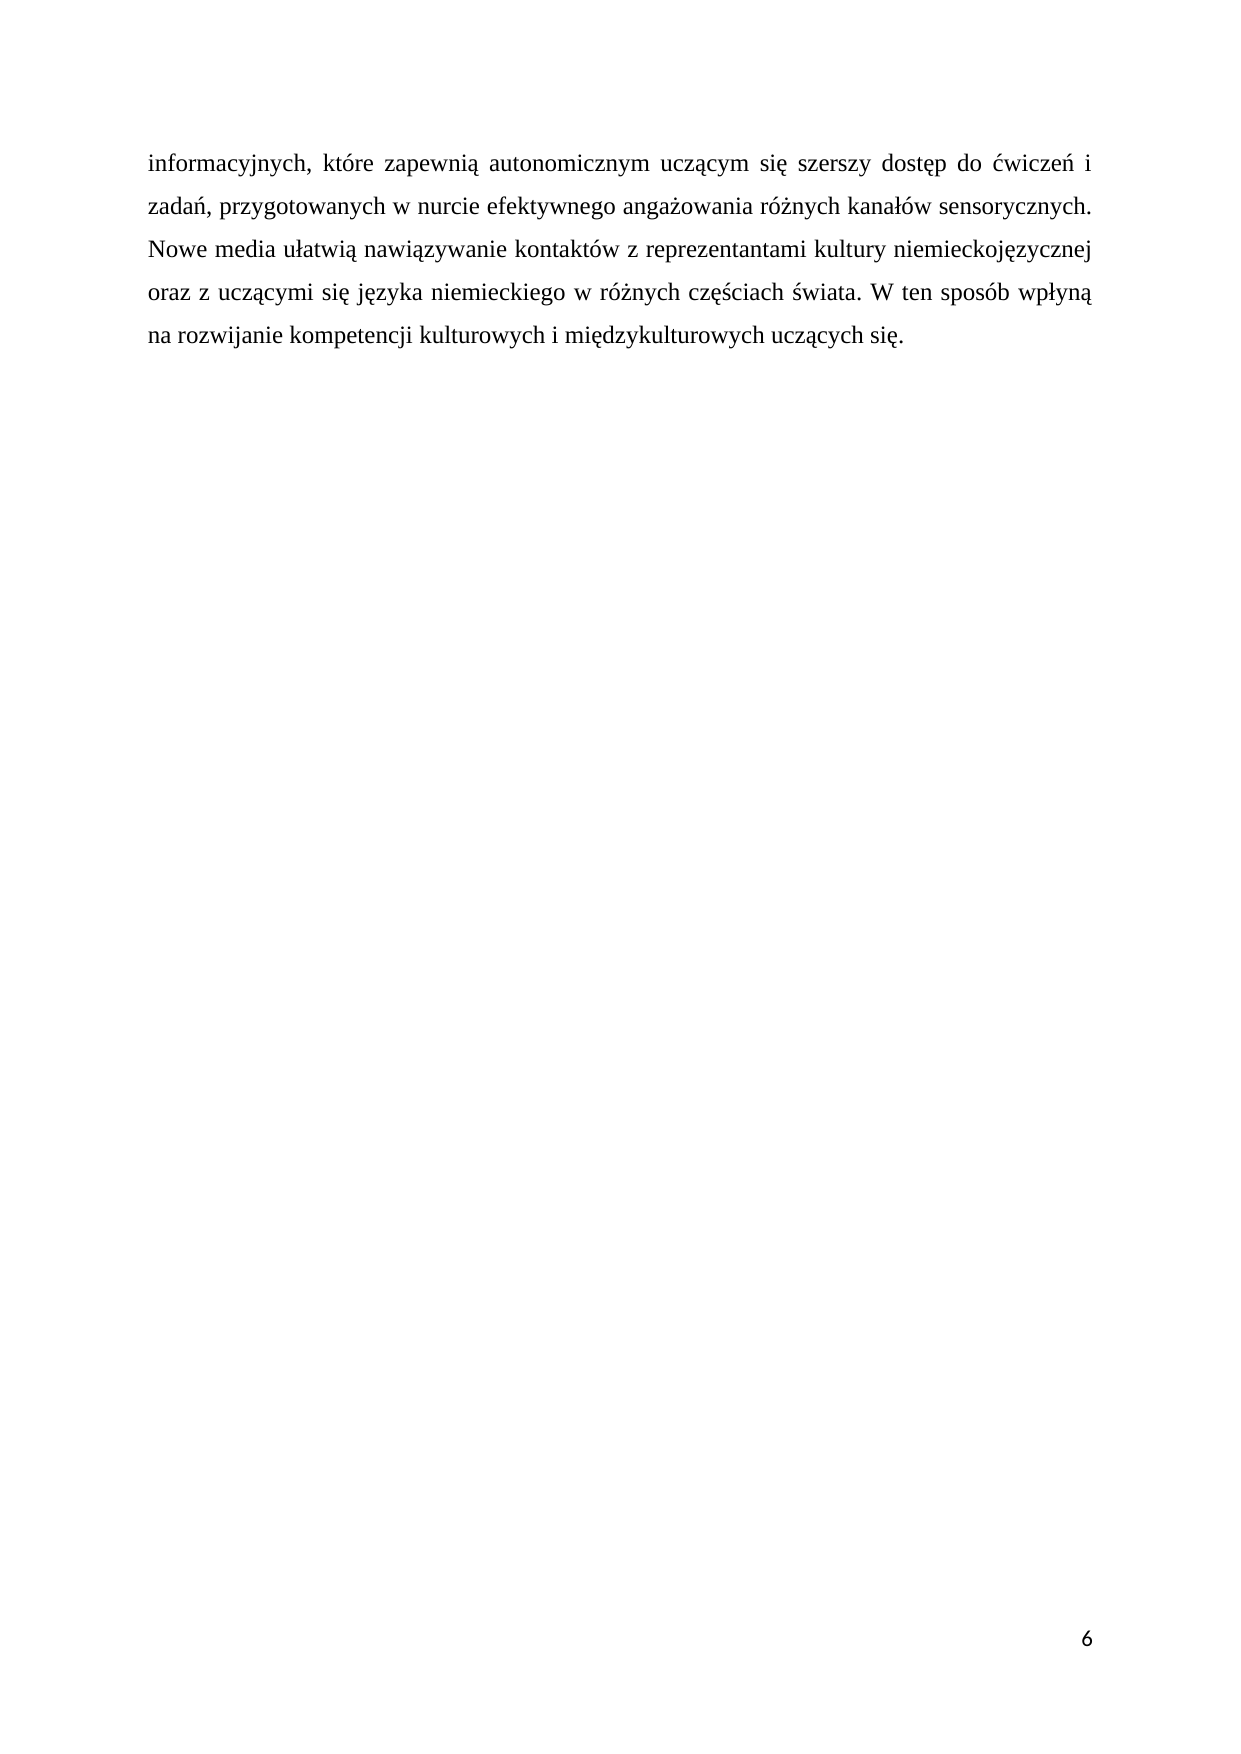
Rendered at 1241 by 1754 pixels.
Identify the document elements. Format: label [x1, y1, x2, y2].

text [148, 148, 1093, 349]
